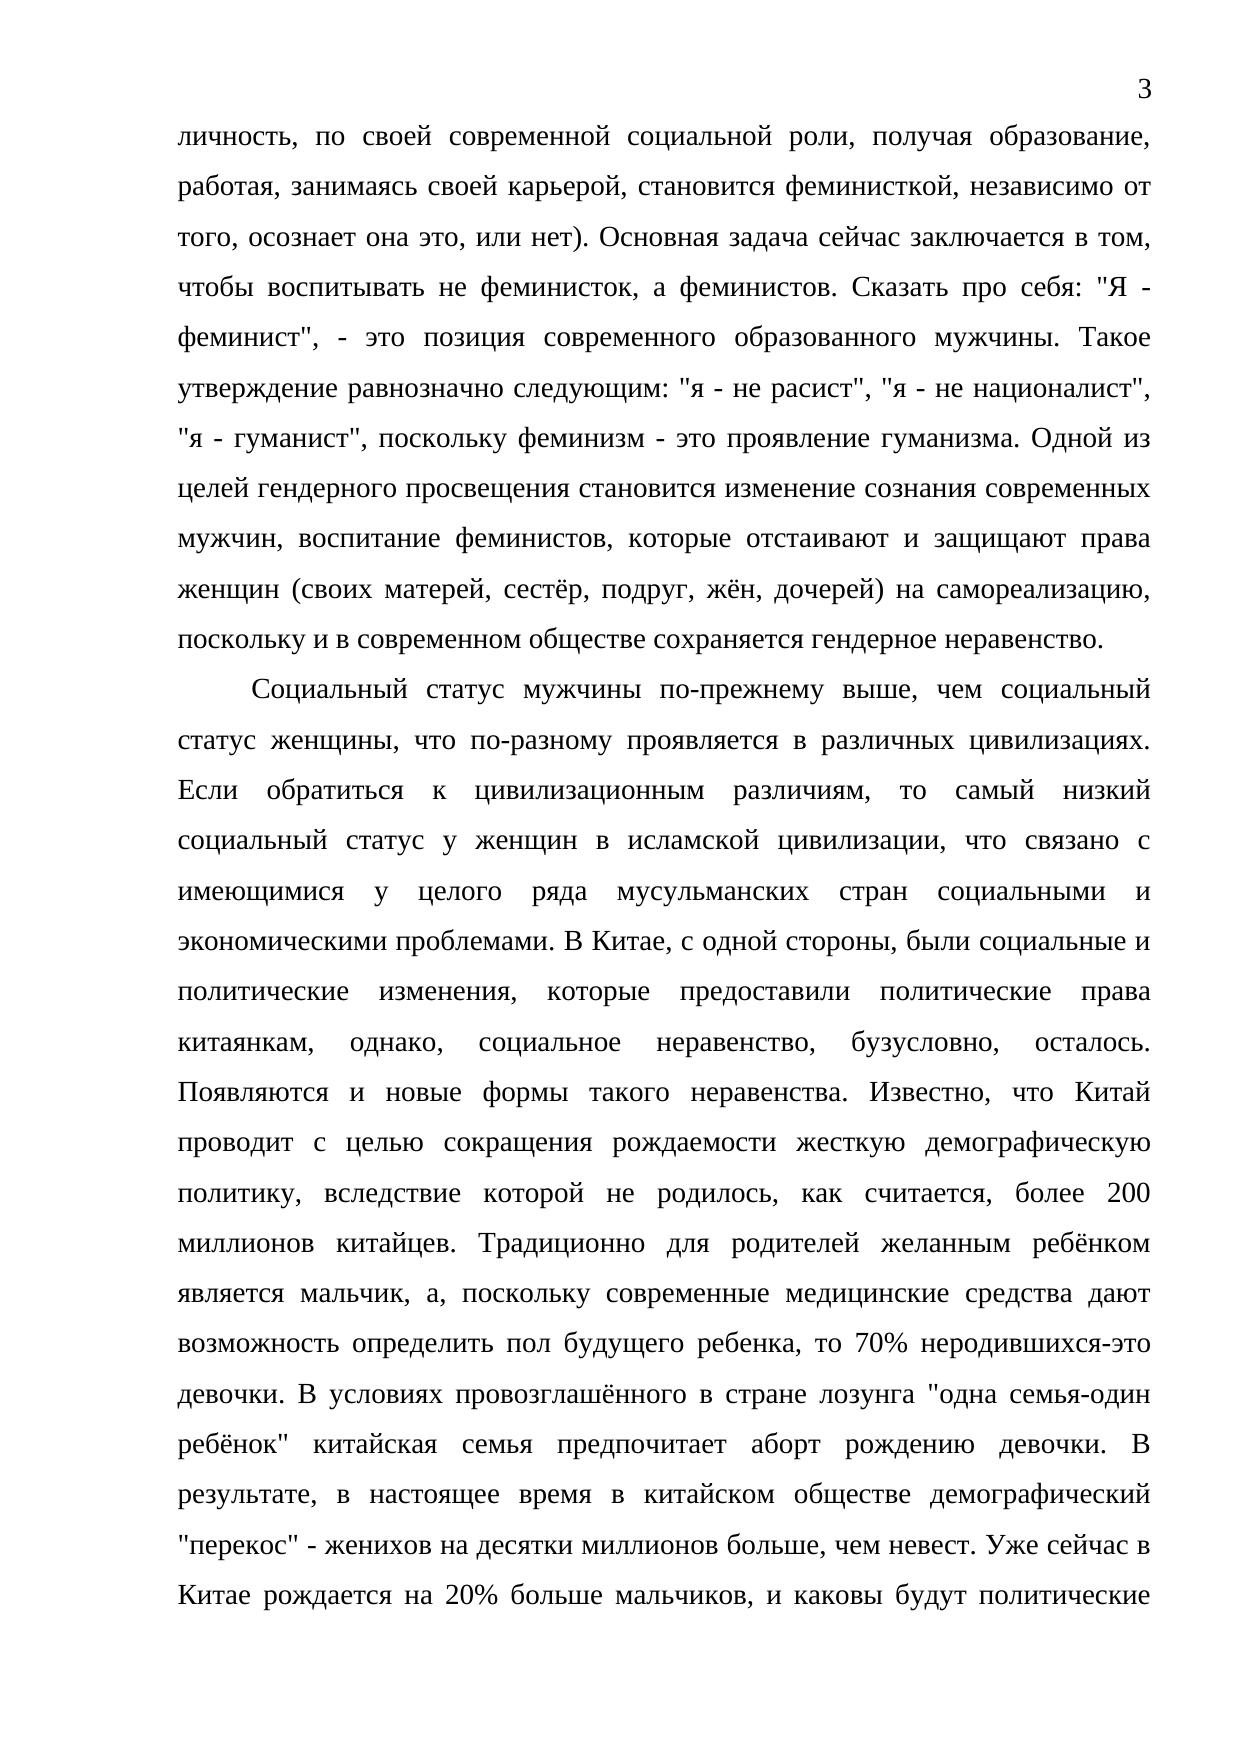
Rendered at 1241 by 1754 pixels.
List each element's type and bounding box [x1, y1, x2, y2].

text [177, 672, 1152, 1611]
text [177, 118, 1152, 655]
